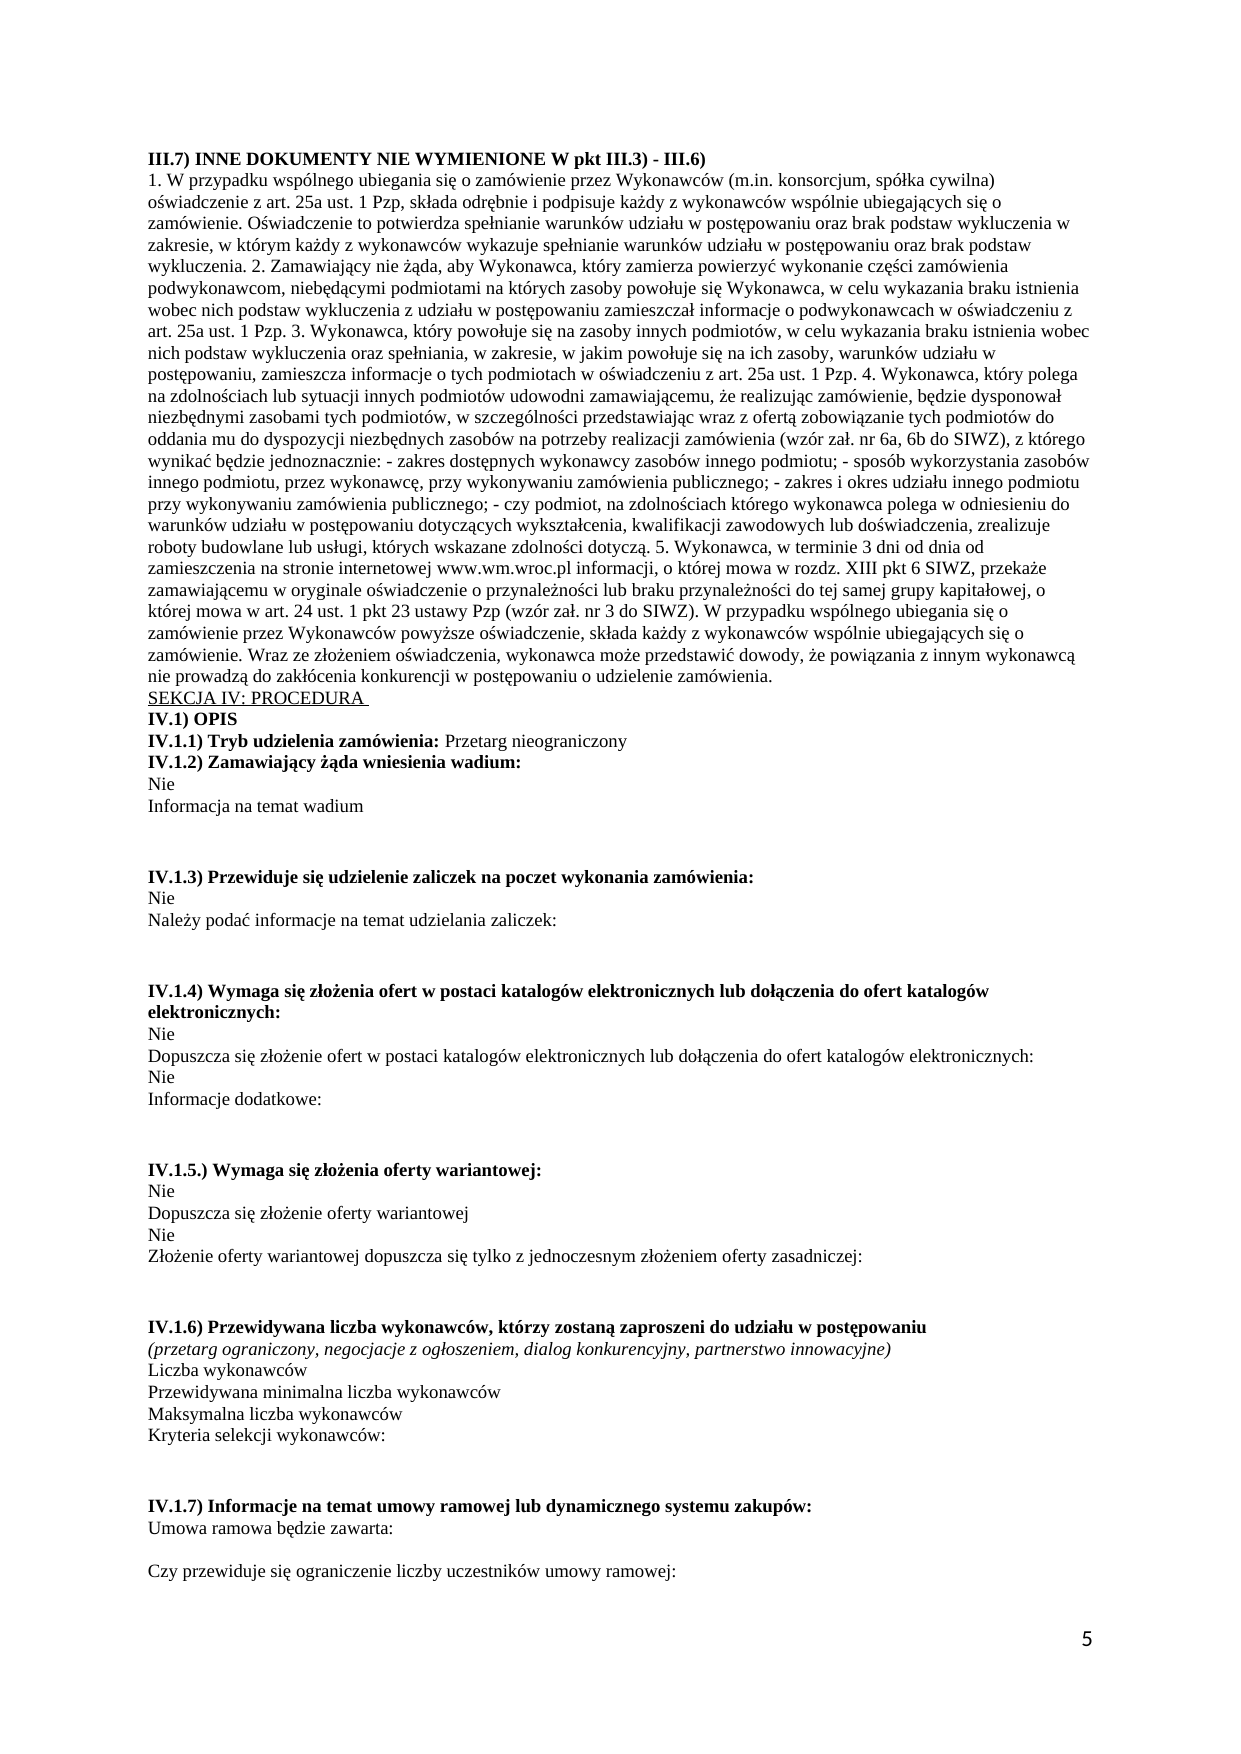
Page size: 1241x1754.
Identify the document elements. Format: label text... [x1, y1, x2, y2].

text Liczba wykonawców Przewidywana minimalna liczba wykonawców Maksymalna liczba wykonawców Kryteria selekcji wykonawców: [148, 1359, 1093, 1474]
text IV.1) OPIS IV.1.1) Tryb udzielenia zamówienia: Przetarg nieograniczony IV.1.2) Zamawiający żąda wniesienia wadium: [148, 708, 1093, 773]
text IV.1.4) Wymaga się złożenia ofert w postaci katalogów elektronicznych lub dołączenia do ofert katalogów elektronicznych: [148, 958, 1093, 1023]
text Nie Dopuszcza się złożenie ofert w postaci katalogów elektronicznych lub dołączenia do ofert katalogów elektronicznych: Nie Informacje dodatkowe: [148, 1023, 1093, 1137]
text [148, 1517, 1093, 1603]
text III.7) INNE DOKUMENTY NIE WYMIENIONE W pkt III.3) - III.6) [148, 148, 1093, 169]
text IV.1.3) Przewiduje się udzielenie zaliczek na poczet wykonania zamówienia: [148, 844, 1093, 887]
text Nie Informacja na temat wadium [148, 773, 1093, 844]
text IV.1.5.) Wymaga się złożenia oferty wariantowej: [148, 1137, 1093, 1180]
text IV.1.7) Informacje na temat umowy ramowej lub dynamicznego systemu zakupów: [148, 1474, 1093, 1517]
text 1. W przypadku wspólnego ubiegania się o zamówienie przez Wykonawców (m.in. konsorcjum, spółka cywilna) oświadczenie z art. 25a ust. 1 Pzp, składa odrębnie i podpisuje każdy z wykonawców wspólnie ubiegających się o zamówienie. Oświadczenie to potwierdza spełnianie warunków udziału w postępowaniu oraz brak podstaw wykluczenia w zakresie, w którym każdy z wykonawców wykazuje spełnianie warunków udziału w postępowaniu oraz brak podstaw wykluczenia. 2. Zamawiający nie żąda, aby Wykonawca, który zamierza powierzyć wykonanie części zamówienia podwykonawcom, niebędącymi podmiotami na których zasoby powołuje się Wykonawca, w celu wykazania braku istnienia wobec nich podstaw wykluczenia z udziału w postępowaniu zamieszczał informacje o podwykonawcach w oświadczeniu z art. 25a ust. 1 Pzp. 3. Wykonawca, który powołuje się na zasoby innych podmiotów, w celu wykazania braku istnienia wobec nich podstaw wykluczenia oraz spełniania, w zakresie, w jakim powołuje się na ich zasoby, warunków udziału w postępowaniu, zamieszcza informacje o tych podmiotach w oświadczeniu z art. 25a ust. 1 Pzp. 4. Wykonawca, który polega na zdolnościach lub sytuacji innych podmiotów udowodni zamawiającemu, że realizując zamówienie, będzie dysponował niezbędnymi zasobami tych podmiotów, w szczególności przedstawiając wraz z ofertą zobowiązanie tych podmiotów do oddania mu do dyspozycji niezbędnych zasobów na potrzeby realizacji zamówienia (wzór zał. nr 6a, 6b do SIWZ), z którego wynikać będzie jednoznacznie: - zakres dostępnych wykonawcy zasobów innego podmiotu; - sposób wykorzystania zasobów innego podmiotu, przez wykonawcę, przy wykonywaniu zamówienia publicznego; - zakres i okres udziału innego podmiotu przy wykonywaniu zamówienia publicznego; - czy podmiot, na zdolnościach którego wykonawca polega w odniesieniu do warunków udziału w postępowaniu dotyczących wykształcenia, kwalifikacji zawodowych lub doświadczenia, zrealizuje roboty budowlane lub usługi, których wskazane zdolności dotyczą. 5. Wykonawca, w terminie 3 dni od dnia od zamieszczenia na stronie internetowej www.wm.wroc.pl informacji, o której mowa w rozdz. XIII pkt 6 SIWZ, przekaże zamawiającemu w oryginale oświadczenie o przynależności lub braku przynależności do tej samej grupy kapitałowej, o której mowa w art. 24 ust. 1 pkt 23 ustawy Pzp (wzór zał. nr 3 do SIWZ). W przypadku wspólnego ubiegania się o zamówienie przez Wykonawców powyższe oświadczenie, składa każdy z wykonawców wspólnie ubiegających się o zamówienie. Wraz ze złożeniem oświadczenia, wykonawca może przedstawić dowody, że powiązania z innym wykonawcą nie prowadzą do zakłócenia konkurencji w postępowaniu o udzielenie zamówienia. [148, 169, 1093, 687]
text SEKCJA IV: PROCEDURA [148, 687, 1093, 708]
text IV.1.6) Przewidywana liczba wykonawców, którzy zostaną zaproszeni do udziału w postępowaniu (przetarg ograniczony, negocjacje z ogłoszeniem, dialog konkurencyjny, partnerstwo innowacyjne) [148, 1295, 1093, 1359]
text Nie Należy podać informacje na temat udzielania zaliczek: [148, 887, 1093, 958]
text Nie Dopuszcza się złożenie oferty wariantowej Nie Złożenie oferty wariantowej dopuszcza się tylko z jednoczesnym złożeniem oferty zasadniczej: [148, 1180, 1093, 1295]
